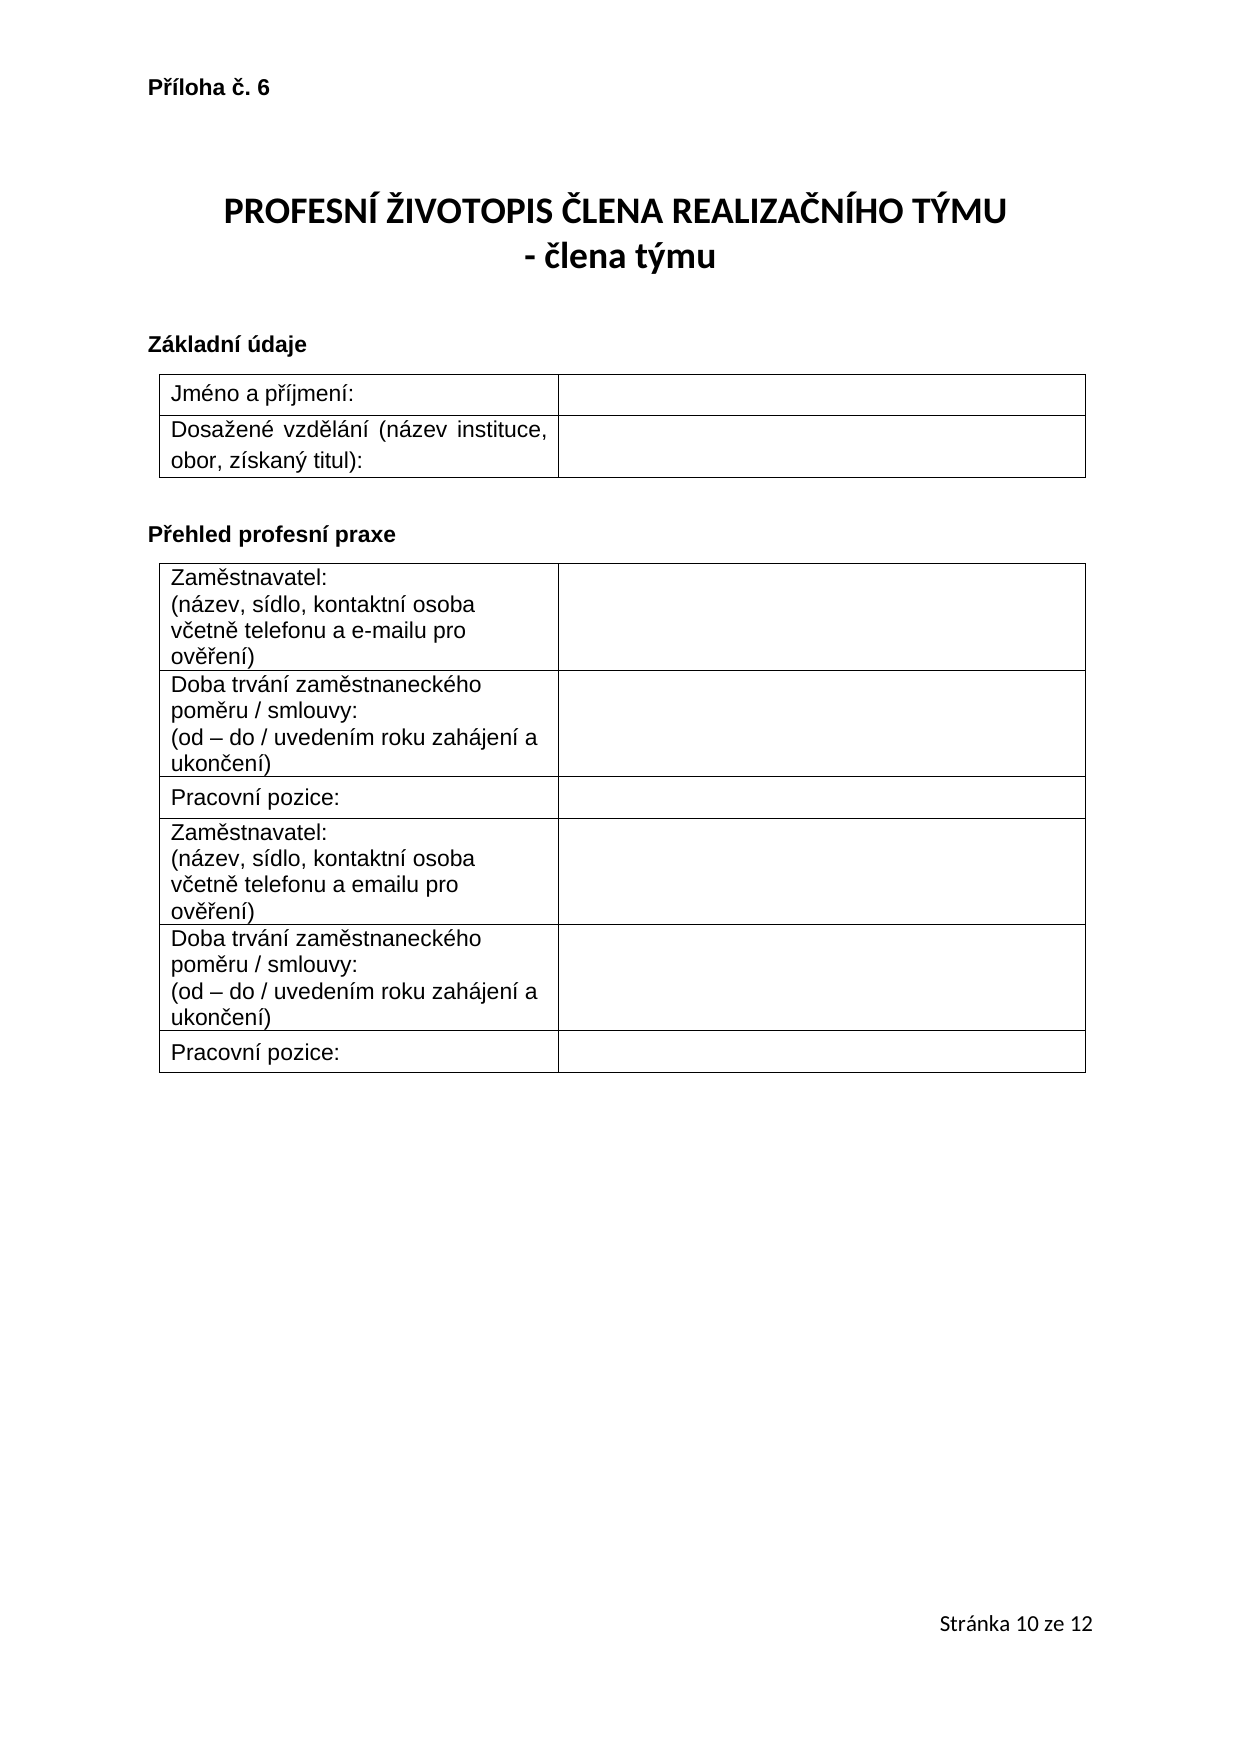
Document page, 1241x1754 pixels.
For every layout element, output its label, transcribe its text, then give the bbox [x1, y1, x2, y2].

table_cell [559, 671, 1085, 776]
text PROFESNÍ ŽIVOTOPIS ČLENA REALIZAČNÍHO TÝMU - člena týmu [148, 187, 1093, 278]
table_header Zaměstnavatel: (název, sídlo, kontaktní osoba včetně telefonu a e-mailu pro ověření) [160, 564, 558, 670]
table_cell Doba trvání zaměstnaneckého poměru / smlouvy: (od – do / uvedením roku zahájení a ukončení) [160, 671, 558, 776]
text Základní údaje [148, 331, 1093, 358]
table_cell Pracovní pozice: [160, 777, 558, 817]
table_cell [559, 416, 1085, 477]
table_cell Dosažené vzdělání (název instituce, obor, získaný titul): [160, 416, 558, 477]
table_cell Pracovní pozice: [160, 1031, 558, 1072]
table_cell Zaměstnavatel: (název, sídlo, kontaktní osoba včetně telefonu a emailu pro ověření) [160, 819, 558, 924]
table_cell [559, 925, 1085, 1030]
table_header Jméno a příjmení: [160, 375, 558, 415]
table_cell [559, 1031, 1085, 1072]
table_cell [559, 777, 1085, 817]
table_header [559, 375, 1085, 415]
table_header [559, 564, 1085, 670]
table_cell Doba trvání zaměstnaneckého poměru / smlouvy: (od – do / uvedením roku zahájení a ukončení) [160, 925, 558, 1030]
table_cell [559, 819, 1085, 924]
text Přehled profesní praxe [148, 521, 1093, 547]
